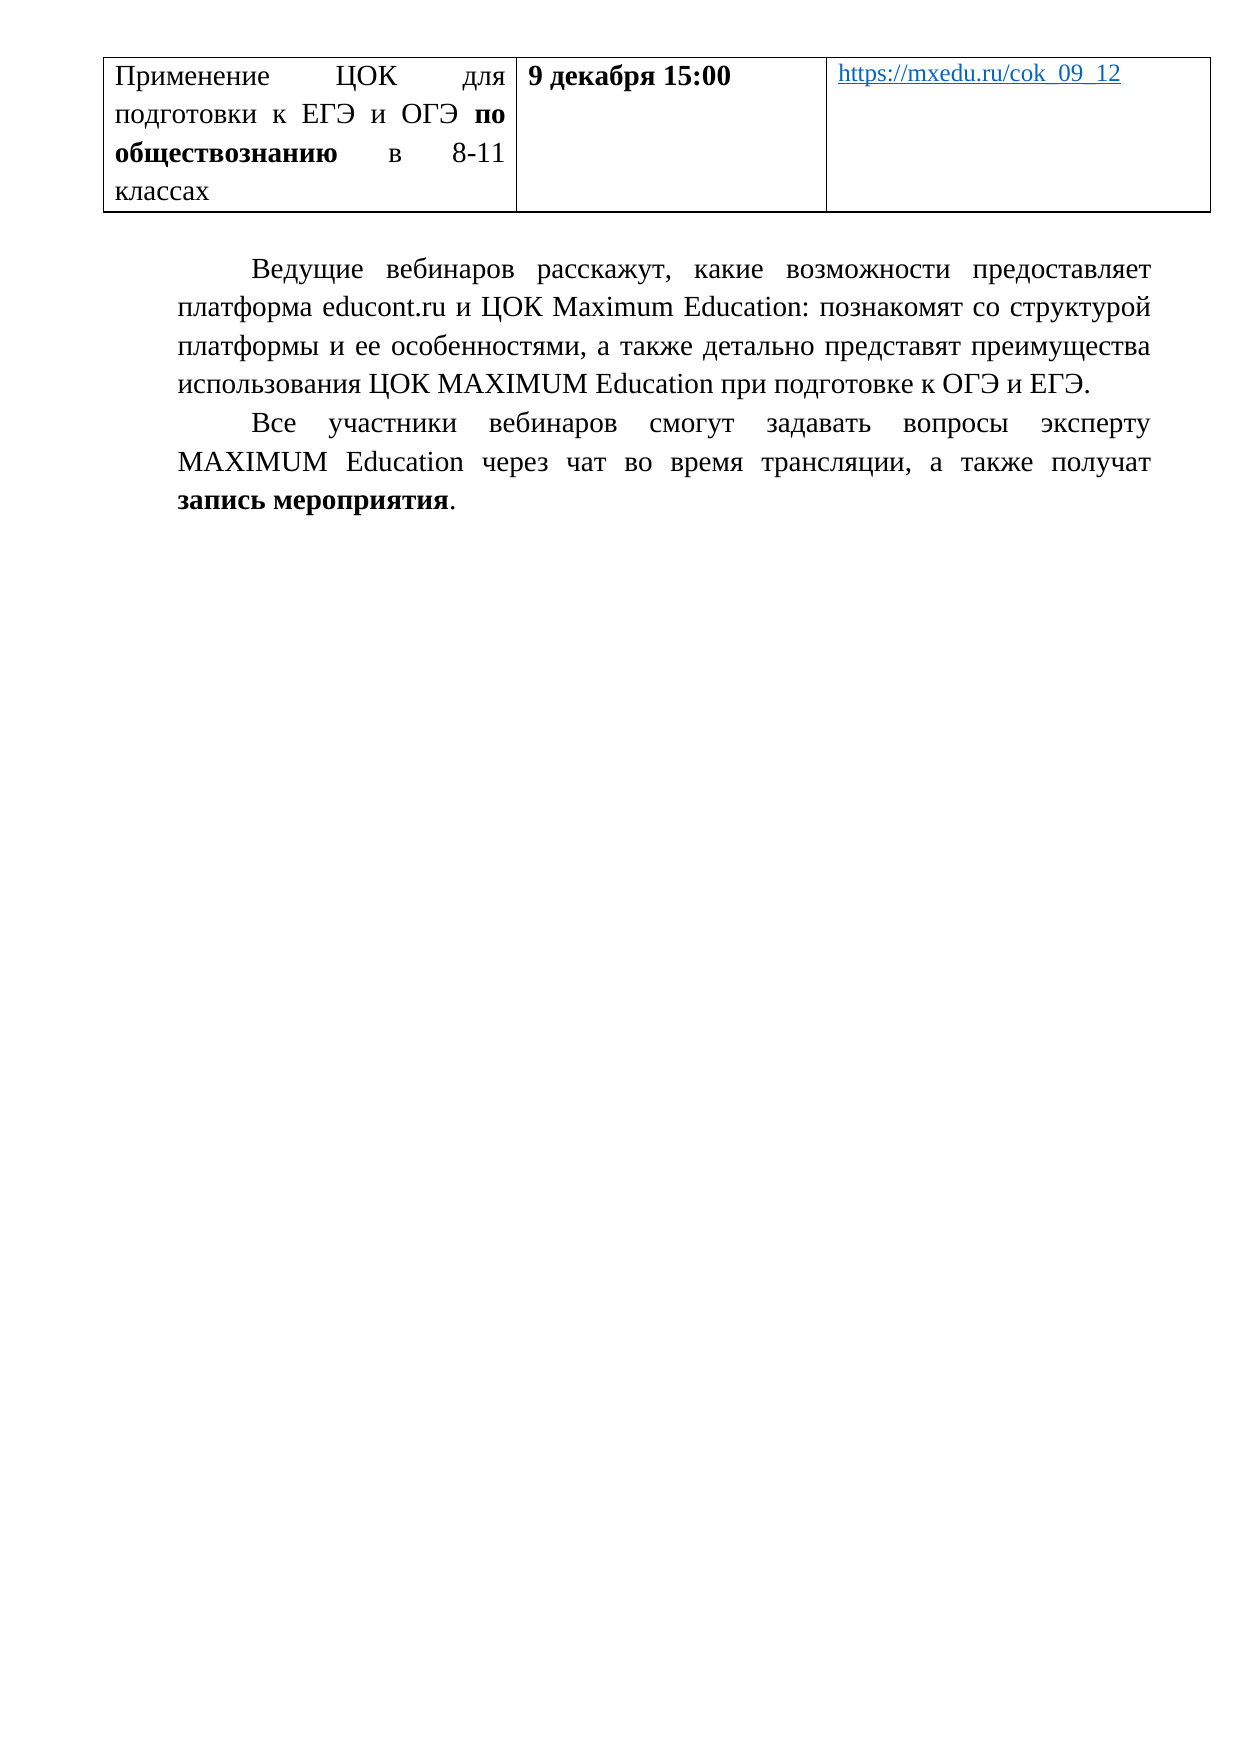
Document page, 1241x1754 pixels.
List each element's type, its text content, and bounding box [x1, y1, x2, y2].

text Все участники вебинаров смогут задавать вопросы эксперту MAXIMUM Education через чат во время трансляции, а также получат запись мероприятия. [177, 405, 1152, 516]
table_cell Применение ЦОК для подготовки к ЕГЭ и ОГЭ по обществознанию в 8-11 классах [104, 58, 516, 211]
table_cell https://mxedu.ru/cok_09_12 [827, 58, 1210, 211]
table_cell 9 декабря 15:00 [517, 58, 826, 211]
text Ведущие вебинаров расскажут, какие возможности предоставляет платформа educont.ru и ЦОК Maximum Education: познакомят со структурой платформы и ее особенностями, а также детально представят преимущества использования ЦОК MAXIMUM Education при подготовке к ОГЭ и ЕГЭ. [177, 251, 1152, 400]
